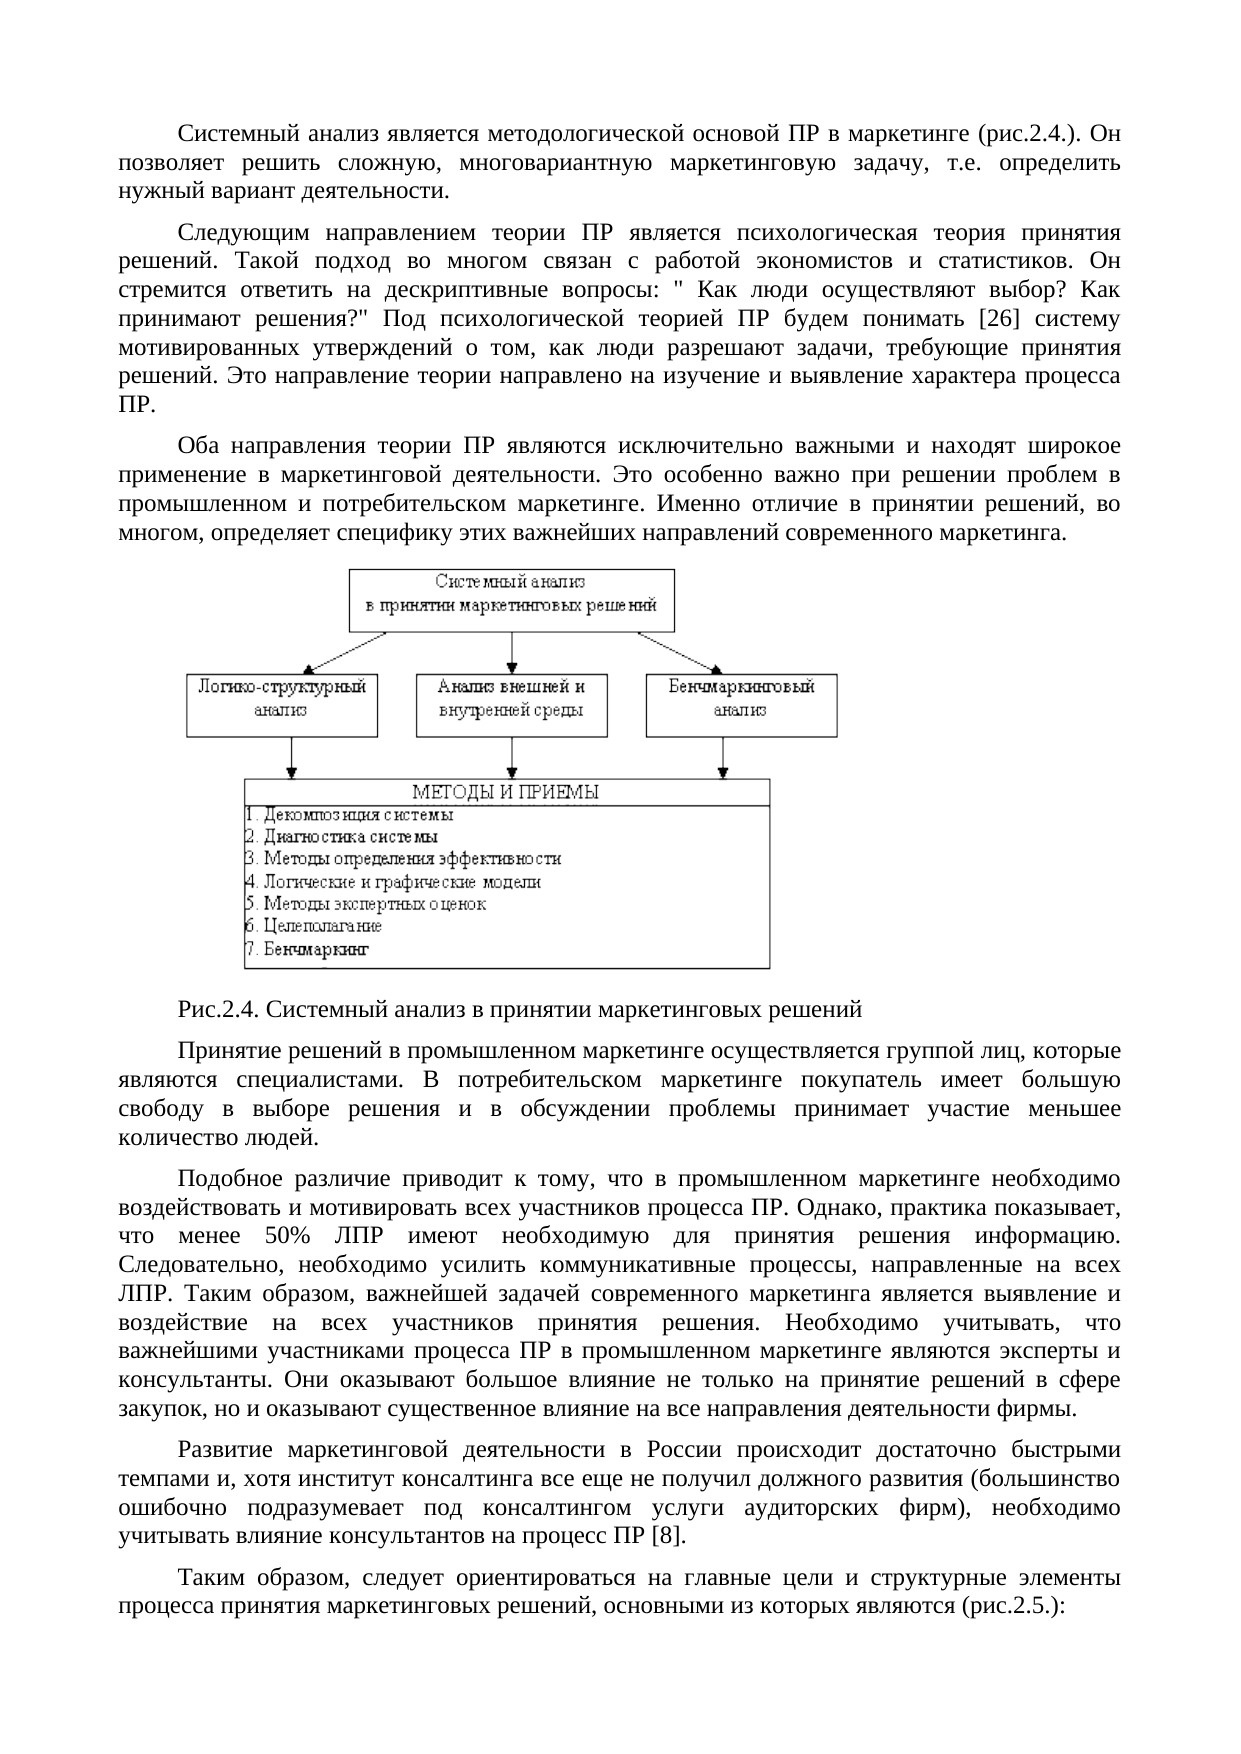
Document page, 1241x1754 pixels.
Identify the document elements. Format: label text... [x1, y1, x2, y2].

picture [177, 558, 846, 982]
text Оба направления теории ПР являются исключительно важными и находят широкое применение в маркетинговой деятельности. Это особенно важно при решении проблем в промышленном и потребительском маркетинге. Именно отличие в принятии решений, во многом, определяет специфику этих важнейших направлений современного маркетинга. [118, 431, 1122, 546]
text Системный анализ является методологической основой ПР в маркетинге (рис.2.4.). Он позволяет решить сложную, многовариантную маркетинговую задачу, т.е. определить нужный вариант деятельности. [118, 118, 1122, 204]
text Следующим направлением теории ПР является психологическая теория принятия решений. Такой подход во многом связан с работой экономистов и статистиков. Он стремится ответить на дескриптивные вопросы: " Как люди осуществляют выбор? Как принимают решения?" Под психологической теорией ПР будем понимать [26] систему мотивированных утверждений о том, как люди разрешают задачи, требующие принятия решений. Это направление теории направлено на изучение и выявление характера процесса ПР. [118, 217, 1122, 418]
text Принятие решений в промышленном маркетинге осуществляется группой лиц, которые являются специалистами. В потребительском маркетинге покупатель имеет большую свободу в выборе решения и в обсуждении проблемы принимает участие меньшее количество людей. [118, 1035, 1122, 1150]
text Подобное различие приводит к тому, что в промышленном маркетинге необходимо воздействовать и мотивировать всех участников процесса ПР. Однако, практика показывает, что менее 50% ЛПР имеют необходимую для принятия решения информацию. Следовательно, необходимо усилить коммуникативные процессы, направленные на всех ЛПР. Таким образом, важнейшей задачей современного маркетинга является выявление и воздействие на всех участников принятия решения. Необходимо учитывать, что важнейшими участниками процесса ПР в промышленном маркетинге являются эксперты и консультанты. Они оказывают большое влияние не только на принятие решений в сфере закупок, но и оказывают существенное влияние на все направления деятельности фирмы. [118, 1163, 1122, 1422]
text Развитие маркетинговой деятельности в России происходит достаточно быстрыми темпами и, хотя институт консалтинга все еще не получил должного развития (большинство ошибочно подразумевает под консалтингом услуги аудиторских фирм), необходимо учитывать влияние консультантов на процесс ПР [8]. [118, 1434, 1122, 1549]
text Рис.2.4. Системный анализ в принятии маркетинговых решений [118, 994, 1122, 1023]
text Таким образом, следует ориентироваться на главные цели и структурные элементы процесса принятия маркетинговых решений, основными из которых являются (рис.2.5.): [118, 1562, 1122, 1619]
